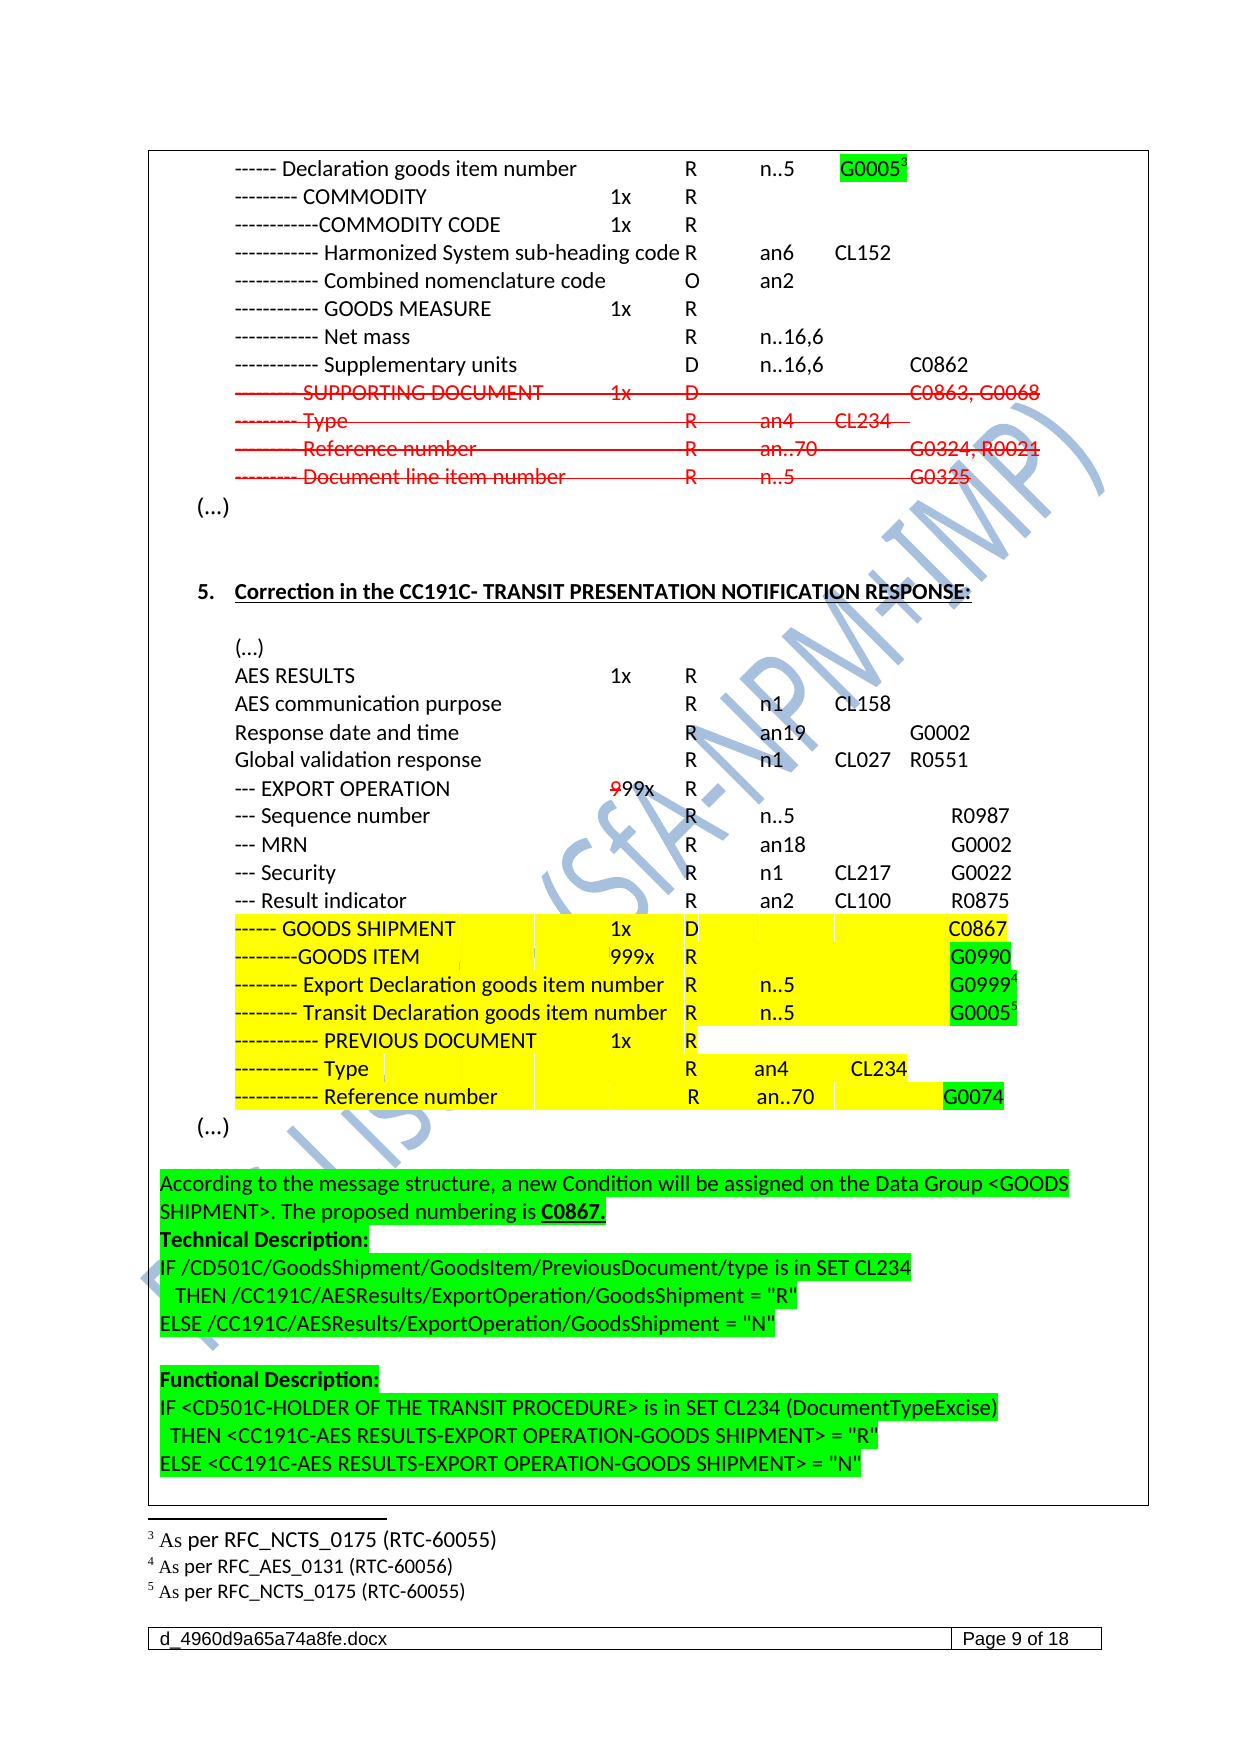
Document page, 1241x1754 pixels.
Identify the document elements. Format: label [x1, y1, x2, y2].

table_header [149, 151, 1148, 1505]
